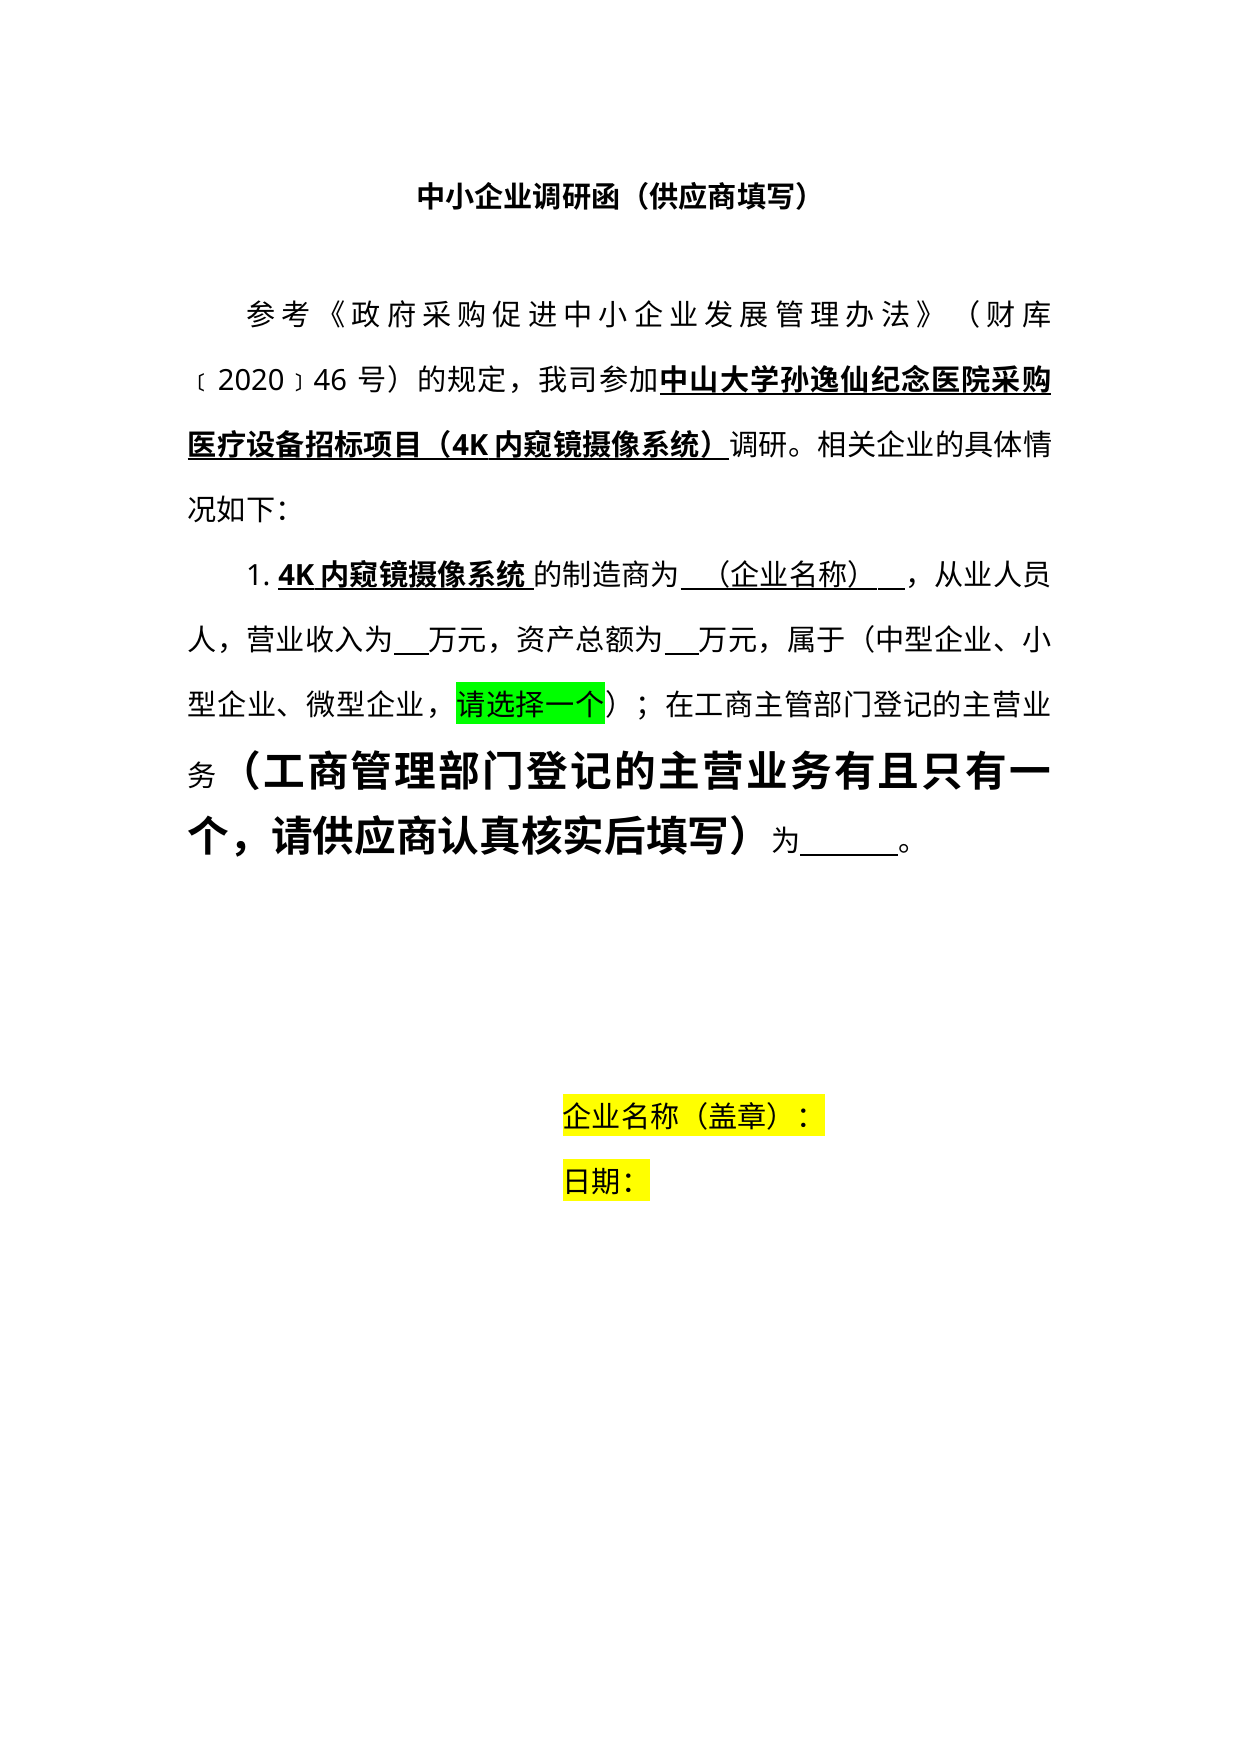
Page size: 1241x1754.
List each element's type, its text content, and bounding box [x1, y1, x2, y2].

text 中小企业调研函（供应商填写） [187, 162, 1053, 227]
text 参考《政府采购促进中小企业发展管理办法》（财库﹝2020﹞46 号）的规定，我司参加中山大学孙逸仙纪念医院采购医疗设备招标项目（4K内窥镜摄像系统）调研。相关企业的具体情况如下： [187, 281, 1053, 541]
text 1. 4K内窥镜摄像系统 的制造商为 （企业名称） ，从业人员 人，营业收入为 万元，资产总额为 万元，属于（中型企业、小型企业、微型企业，请选择一个）；在工商主管部门登记的主营业务（工商管理部门登记的主营业务有且只有一个，请供应商认真核实后填写）为 。 [187, 541, 1053, 866]
text 企业名称（盖章）： [562, 1082, 1053, 1147]
text 日期： [562, 1147, 1053, 1212]
